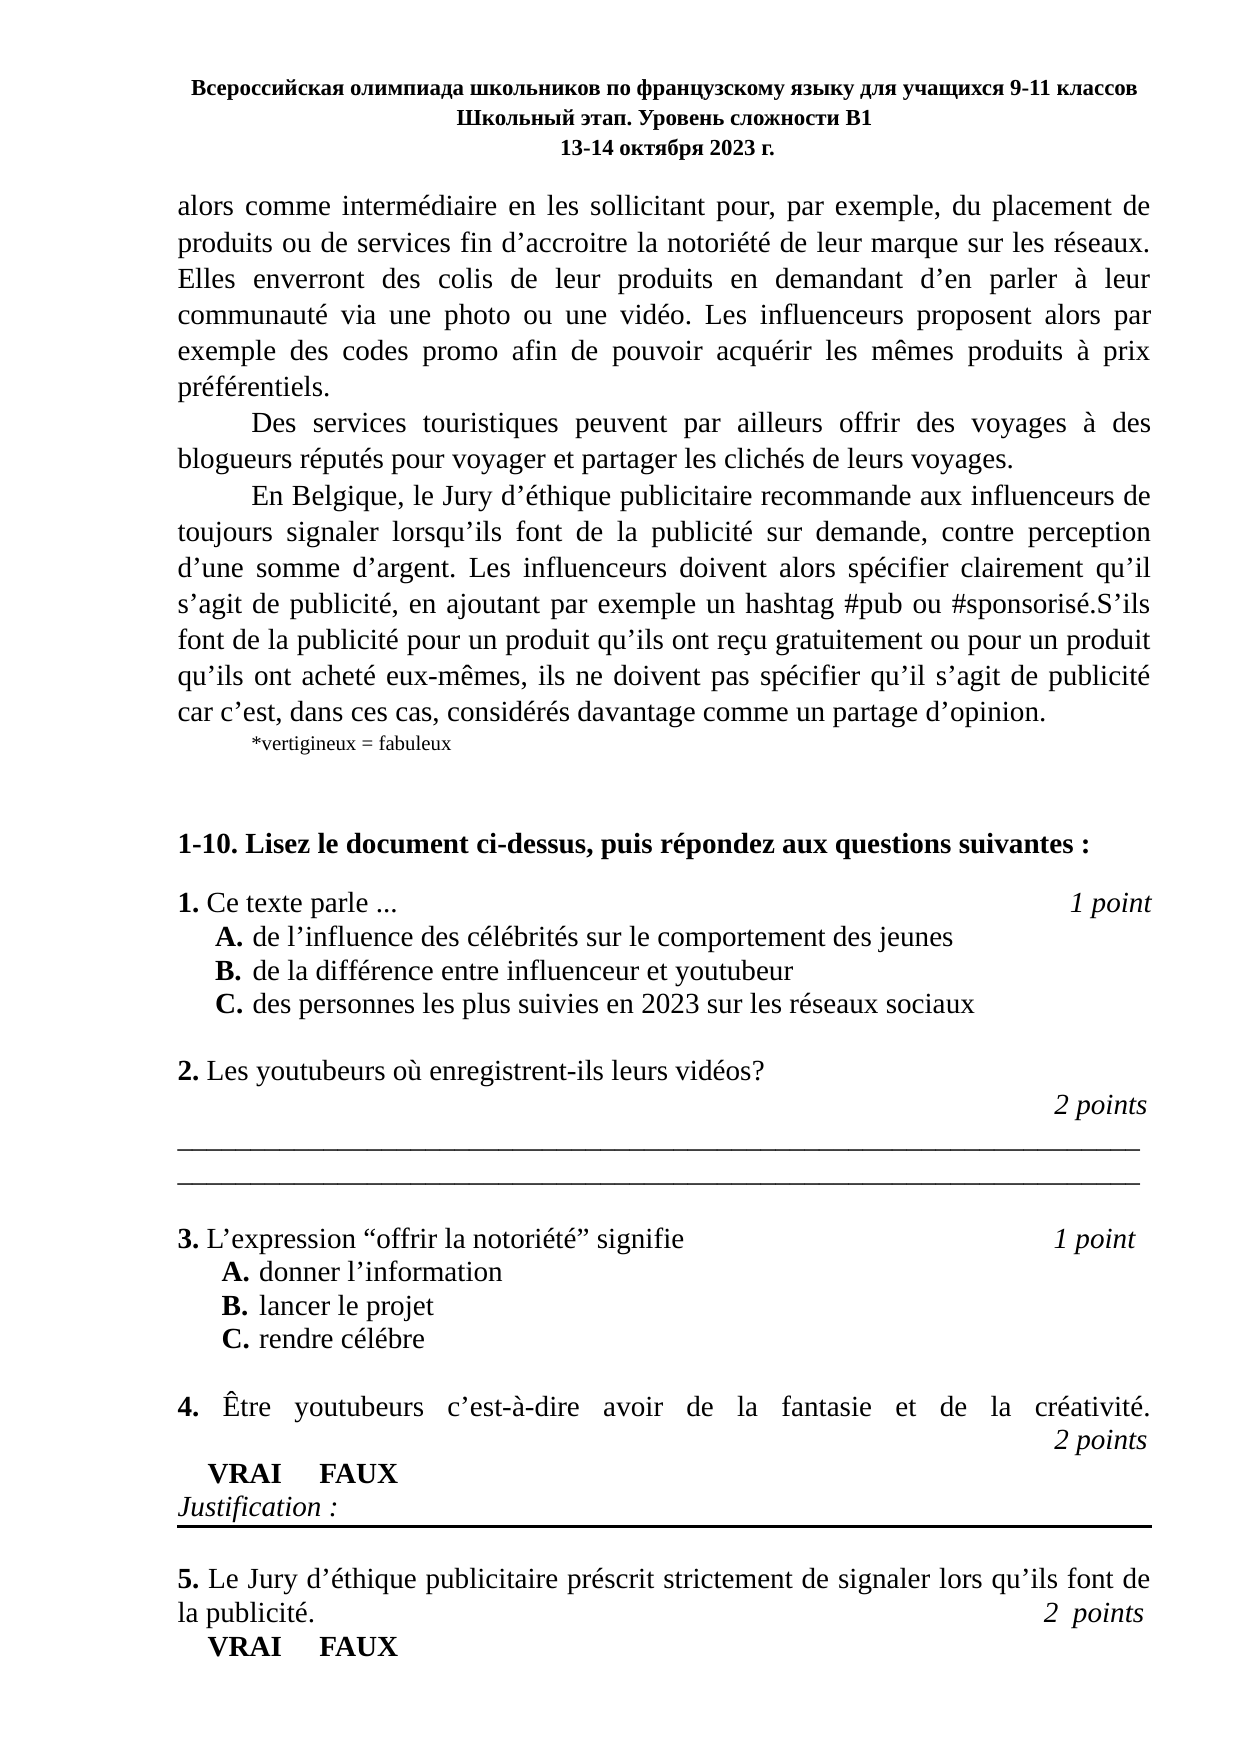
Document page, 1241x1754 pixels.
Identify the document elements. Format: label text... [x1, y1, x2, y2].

text Des services touristiques peuvent par ailleurs offrir des voyages à des blogueurs réputés pour voyager et partager les clichés de leurs voyages. [177, 405, 1152, 475]
text 2 points [177, 1087, 1152, 1120]
text VRAI FAUX [177, 1629, 1152, 1662]
text ____________________________________________________________________________________________________________________________________ [177, 1120, 1152, 1187]
list des personnes les plus suivies en 2023 sur les réseaux sociaux [215, 986, 1152, 1020]
list lancer le projet [221, 1288, 1152, 1322]
text 2. Les youtubeurs où enregistrent-ils leurs vidéos? [177, 1053, 1152, 1087]
list donner l’information [221, 1254, 1152, 1288]
list de l’influence des célébrités sur le comportement des jeunes [215, 919, 1152, 953]
text Justification : [177, 1489, 1152, 1525]
text 1. Ce texte parle ... 1 point [177, 886, 1152, 919]
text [177, 188, 1152, 403]
text 4. Être youtubeurs c’est-à-dire avoir de la fantasie et de la créativité. 2 points [177, 1389, 1152, 1456]
text 1-10. Lisez le document ci-dessus, puis répondez aux questions suivantes : [177, 826, 1152, 860]
list rendre célébre [221, 1322, 1152, 1355]
text 5. Le Jury d’éthique publicitaire préscrit strictement de signaler lors qu’ils font de la publicité. 2 points [177, 1562, 1152, 1629]
text En Belgique, le Jury d’éthique publicitaire recommande aux influenceurs de toujours signaler lorsqu’ils font de la publicité sur demande, contre perception d’une somme d’argent. Les influenceurs doivent alors spécifier clairement qu’il s’agit de publicité, en ajoutant par exemple un hashtag #pub ou #sponsorisé.S’ils font de la publicité pour un produit qu’ils ont reçu gratuitement ou pour un produit qu’ils ont acheté eux-mêmes, ils ne doivent pas spécifier qu’il s’agit de publicité car c’est, dans ces cas, considérés davantage comme un partage d’opinion. [177, 478, 1152, 728]
text VRAI FAUX [177, 1456, 1152, 1489]
text 3. L’expression “offrir la notoriété” signifie 1 point [177, 1221, 1152, 1254]
list de la différence entre influenceur et youtubeur [215, 953, 1152, 986]
text *vertigineux = fabuleux [177, 731, 1152, 755]
